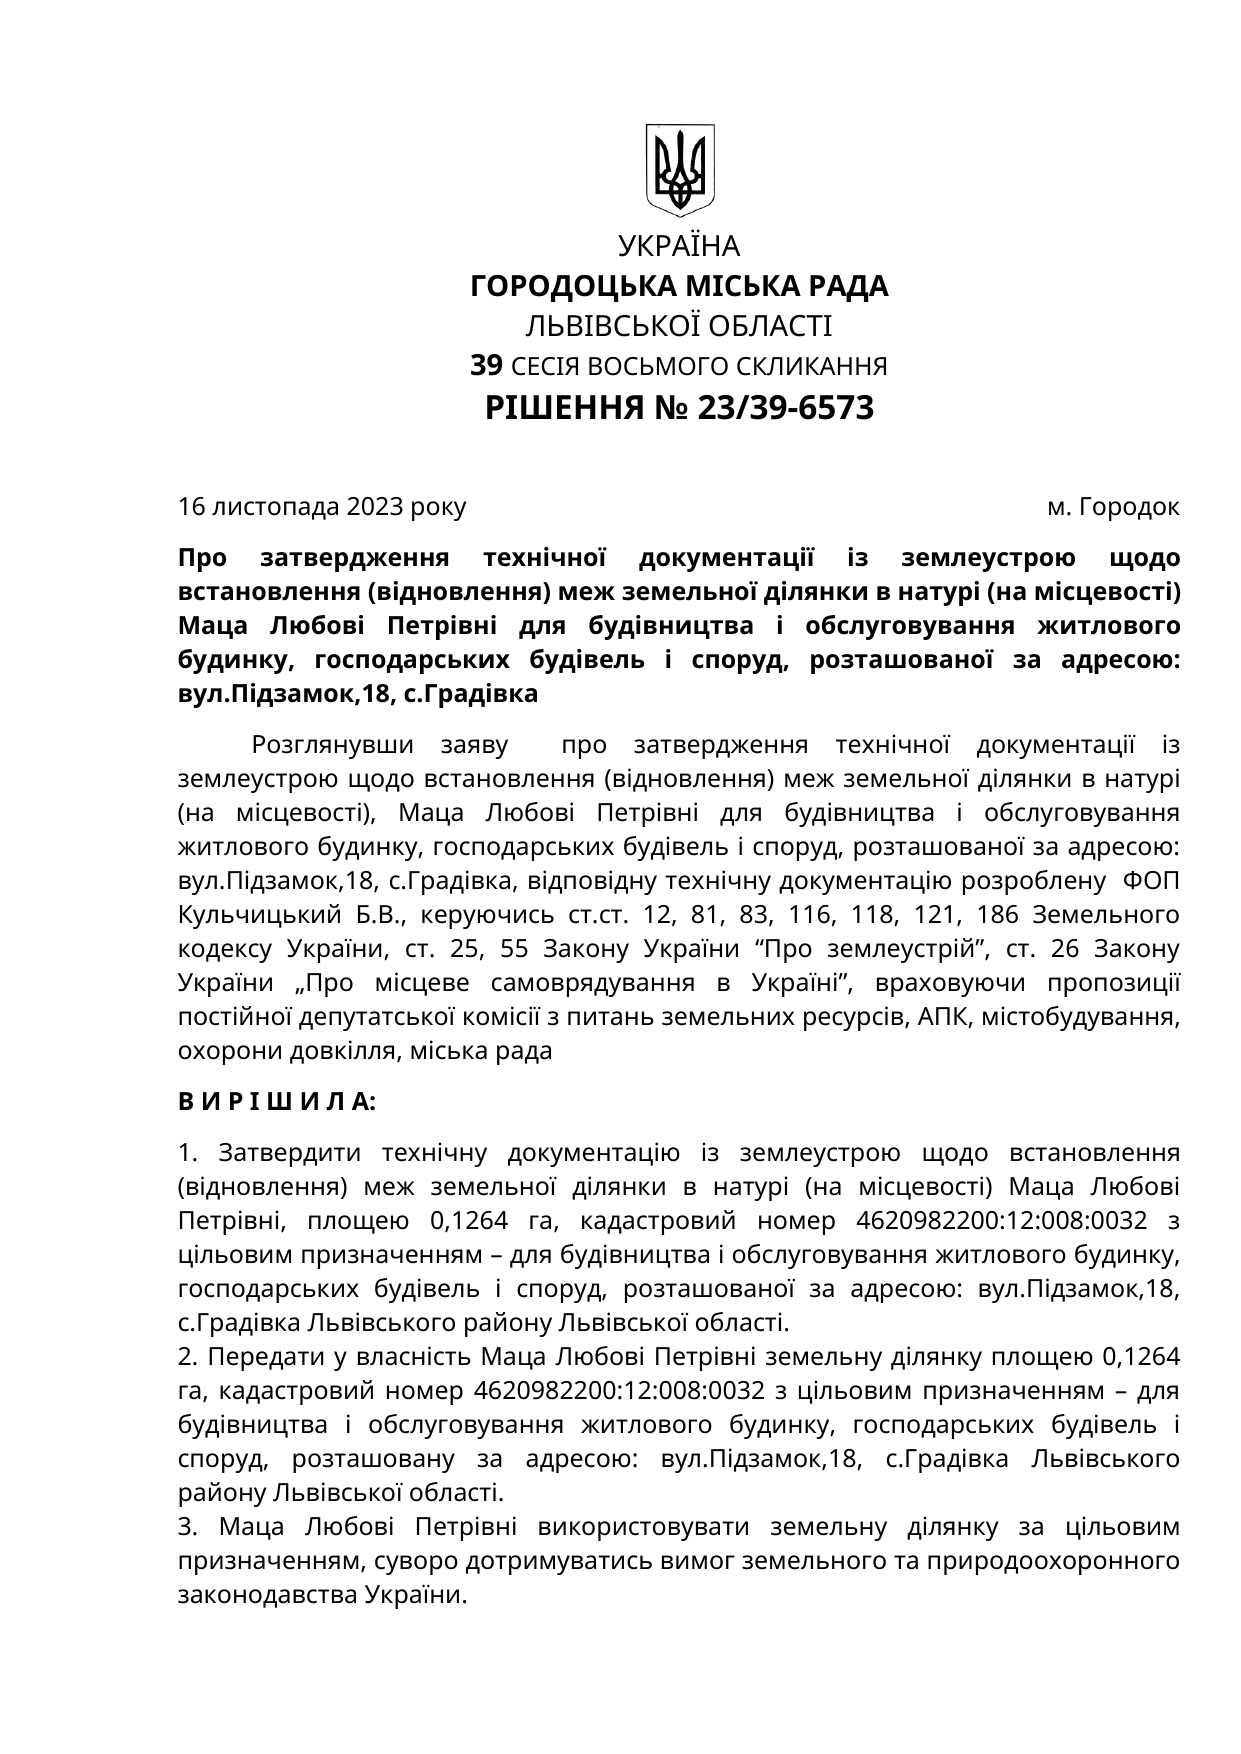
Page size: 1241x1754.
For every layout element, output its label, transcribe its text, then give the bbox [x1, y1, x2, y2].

text РІШЕННЯ № 23/39-6573 [177, 384, 1181, 429]
text ГОРОДОЦЬКА МІСЬКА РАДА [177, 265, 1181, 305]
picture [633, 118, 726, 222]
text 39 сесія восьмого скликання [177, 344, 1181, 384]
text Розглянувши заяву про затвердження технічної документації із землеустрою щодо встановлення (відновлення) меж земельної ділянки в натурі (на місцевості), Маца Любові Петрівні для будівництва і обслуговування житлового будинку, господарських будівель і споруд, розташованої за адресою: вул.Підзамок,18, с.Градівка, відповідну технічну документацію розроблену ФОП Кульчицький Б.В., керуючись ст.ст. 12, 81, 83, 116, 118, 121, 186 Земельного кодексу України, ст. 25, 55 Закону України “Про землеустрій”, ст. 26 Закону України „Про місцеве самоврядування в Україні”, враховуючи пропозиції постійної депутатської комісії з питань земельних ресурсів, АПК, містобудування, охорони довкілля, міська рада [177, 726, 1182, 1067]
text УКРАЇНА [177, 225, 1181, 265]
text 3. Маца Любові Петрівні використовувати земельну ділянку за цільовим призначенням, суворо дотримуватись вимог земельного та природоохоронного законодавства України. [177, 1509, 1182, 1611]
text Про затвердження технічної документації із землеустрою щодо встановлення (відновлення) меж земельної ділянки в натурі (на місцевості) Маца Любові Петрівні для будівництва і обслуговування житлового будинку, господарських будівель і споруд, розташованої за адресою: вул.Підзамок,18, с.Градівка [177, 539, 1182, 709]
text 1. Затвердити технічну документацію із землеустрою щодо встановлення (відновлення) меж земельної ділянки в натурі (на місцевості) Маца Любові Петрівні, площею 0,1264 га, кадастровий номер 4620982200:12:008:0032 з цільовим призначенням – для будівництва і обслуговування житлового будинку, господарських будівель і споруд, розташованої за адресою: вул.Підзамок,18, с.Градівка Львівського району Львівської області. [177, 1134, 1182, 1339]
text В И Р І Ш И Л А: [177, 1083, 1182, 1118]
text 2. Передати у власність Маца Любові Петрівні земельну ділянку площею 0,1264 га, кадастровий номер 4620982200:12:008:0032 з цільовим призначенням – для будівництва і обслуговування житлового будинку, господарських будівель і споруд, розташовану за адресою: вул.Підзамок,18, с.Градівка Львівського району Львівської області. [177, 1339, 1182, 1509]
text 16 листопада 2023 року м. Городок [177, 488, 1181, 523]
text ЛЬВІВСЬКОЇ ОБЛАСТІ [177, 305, 1181, 344]
